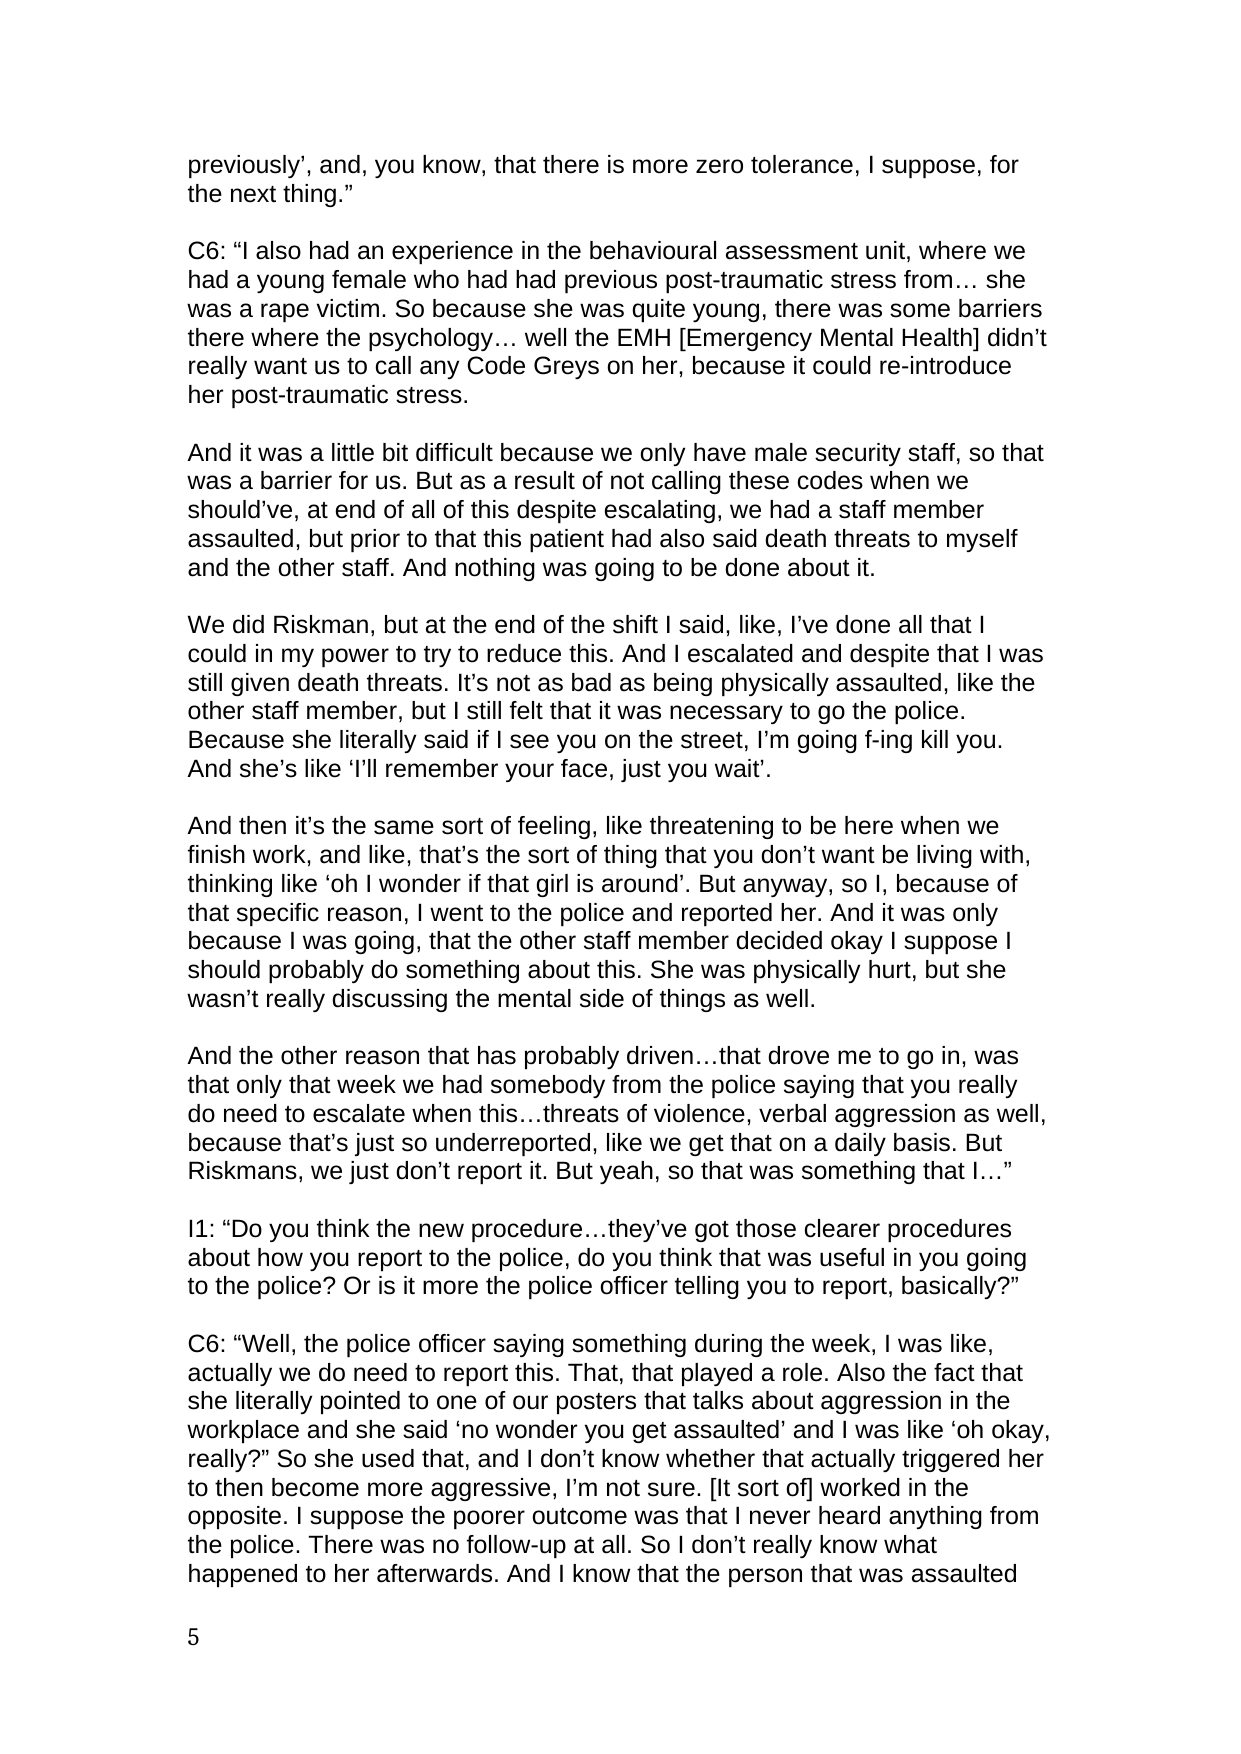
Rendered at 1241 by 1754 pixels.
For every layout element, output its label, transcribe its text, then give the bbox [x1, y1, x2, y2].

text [187, 150, 1053, 207]
text And the other reason that has probably driven…that drove me to go in, was that only that week we had somebody from the police saying that you really do need to escalate when this…threats of violence, verbal aggression as well, because that’s just so underreported, like we get that on a daily basis. But Riskmans, we just don’t report it. But yeah, so that was something that I…” [187, 1041, 1053, 1185]
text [187, 1329, 1053, 1587]
text We did Riskman, but at the end of the shift I said, like, I’ve done all that I could in my power to try to reduce this. And I escalated and despite that I was still given death threats. It’s not as bad as being physically assaulted, like the other staff member, but I still felt that it was necessary to go the police. Because she literally said if I see you on the street, I’m going f-ing kill you. And she’s like ‘I’ll remember your face, just you wait’. [187, 610, 1053, 782]
text I1: “Do you think the new procedure…they’ve got those clearer procedures about how you report to the police, do you think that was useful in you going to the police? Or is it more the police officer telling you to report, basically?” [187, 1214, 1053, 1300]
text C6: “I also had an experience in the behavioural assessment unit, where we had a young female who had had previous post-traumatic stress from… she was a rape victim. So because she was quite young, there was some barriers there where the psychology… well the EMH [Emergency Mental Health] didn’t really want us to call any Code Greys on her, because it could re-introduce her post-traumatic stress. [187, 236, 1053, 409]
text And then it’s the same sort of feeling, like threatening to be here when we finish work, and like, that’s the sort of thing that you don’t want be living with, thinking like ‘oh I wonder if that girl is around’. But anyway, so I, because of that specific reason, I went to the police and reported her. And it was only because I was going, that the other staff member decided okay I suppose I should probably do something about this. She was physically hurt, but she wasn’t really discussing the mental side of things as well. [187, 811, 1053, 1012]
text And it was a little bit difficult because we only have male security staff, so that was a barrier for us. But as a result of not calling these codes when we should’ve, at end of all of this despite escalating, we had a staff member assaulted, but prior to that this patient had also said death threats to myself and the other staff. And nothing was going to be done about it. [187, 437, 1053, 581]
